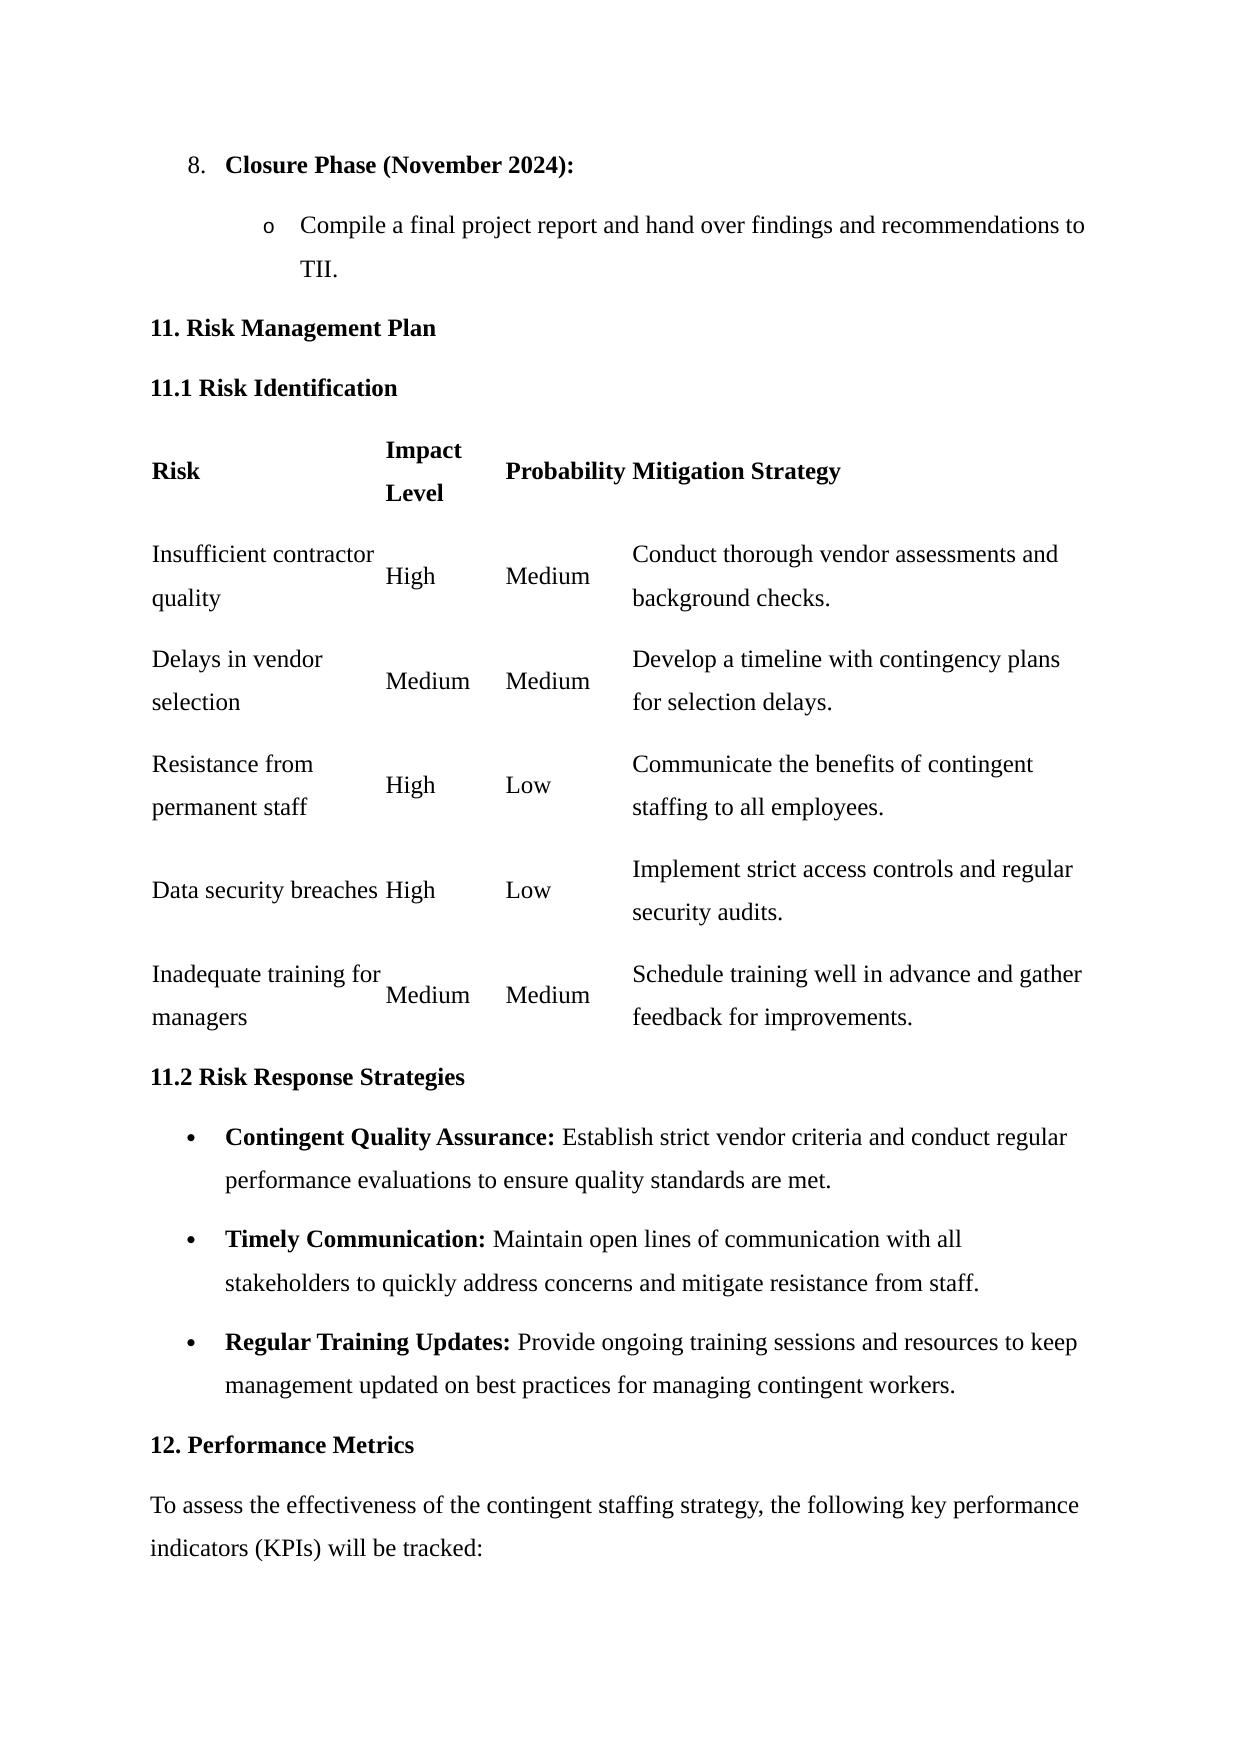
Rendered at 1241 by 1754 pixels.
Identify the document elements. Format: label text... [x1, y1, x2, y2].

table_header Mitigation Strategy [631, 433, 1090, 538]
table_cell High [384, 538, 504, 643]
table_cell Implement strict access controls and regular security audits. [631, 852, 1090, 957]
table_cell Delays in vendor selection [150, 643, 384, 747]
table_cell Develop a timeline with contingency plans for selection delays. [631, 643, 1090, 747]
text 11. Risk Management Plan [150, 313, 1090, 342]
table_cell Medium [504, 957, 631, 1062]
list Closure Phase (November 2024): [187, 150, 1090, 179]
table_cell Data security breaches [150, 852, 384, 957]
list Timely Communication: Maintain open lines of communication with all stakeholders to quickly address concerns and mitigate resistance from staff. [187, 1224, 1090, 1296]
table_cell High [384, 852, 504, 957]
table_cell Inadequate training for managers [150, 957, 384, 1062]
text 11.1 Risk Identification [150, 373, 1090, 402]
table_cell Insufficient contractor quality [150, 538, 384, 643]
table_header Probability [504, 433, 631, 538]
list Contingent Quality Assurance: Establish strict vendor criteria and conduct regular performance evaluations to ensure quality standards are met. [187, 1122, 1090, 1193]
list Compile a final project report and hand over findings and recommendations to TII. [262, 210, 1090, 282]
text 11.2 Risk Response Strategies [150, 1062, 1090, 1091]
text To assess the effectiveness of the contingent staffing strategy, the following key performance indicators (KPIs) will be tracked: [150, 1490, 1090, 1562]
table_cell Medium [384, 643, 504, 747]
table_cell Medium [504, 538, 631, 643]
table_cell Low [504, 748, 631, 852]
text 12. Performance Metrics [150, 1430, 1090, 1459]
table_cell Low [504, 852, 631, 957]
table_header Risk [150, 433, 384, 538]
table_cell Resistance from permanent staff [150, 748, 384, 852]
table_cell Schedule training well in advance and gather feedback for improvements. [631, 957, 1090, 1062]
table_header Impact Level [384, 433, 504, 538]
table_cell Conduct thorough vendor assessments and background checks. [631, 538, 1090, 643]
table_cell Communicate the benefits of contingent staffing to all employees. [631, 748, 1090, 852]
table_cell Medium [384, 957, 504, 1062]
table_cell Medium [504, 643, 631, 747]
table_cell High [384, 748, 504, 852]
list Regular Training Updates: Provide ongoing training sessions and resources to keep management updated on best practices for managing contingent workers. [187, 1327, 1090, 1399]
